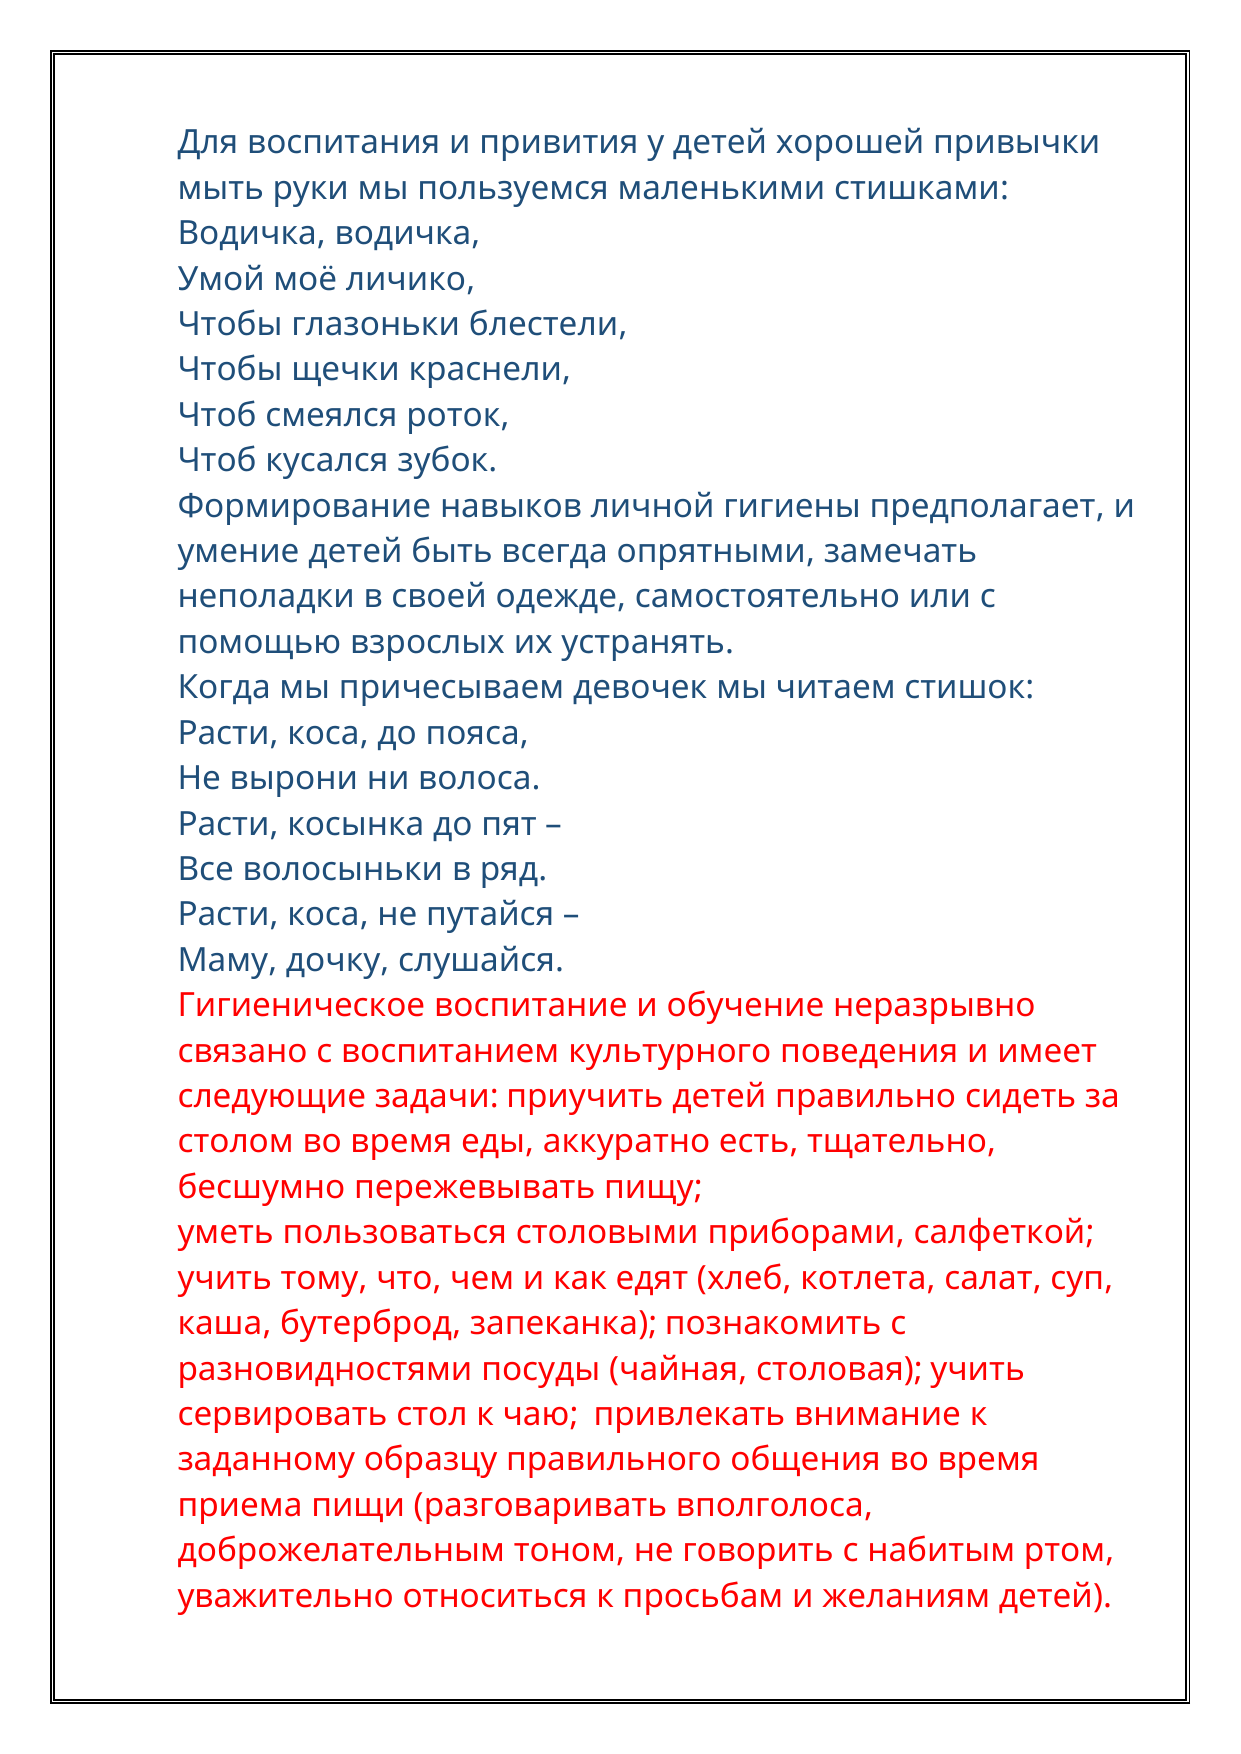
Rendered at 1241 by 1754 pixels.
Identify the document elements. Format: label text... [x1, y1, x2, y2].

text Гигиеническое воспитание и обучение неразрывно связано с воспитанием культурного поведения и имеет следующие задачи: приучить детей правильно сидеть за столом во время еды, аккуратно есть, тщательно, бесшумно пережевывать пищу; [177, 981, 1152, 1208]
text Формирование навыков личной гигиены предполагает, и умение детей быть всегда опрятными, замечать неполадки в своей одежде, самостоятельно или с помощью взрослых их устранять. [177, 481, 1152, 663]
text Водичка, водичка, Умой моё личико, Чтобы глазоньки блестели, Чтобы щечки краснели, Чтоб смеялся роток, Чтоб кусался зубок. [177, 209, 1152, 481]
text Расти, коса, до пояса, Не вырони ни волоса. Расти, косынка до пят – Все волосыньки в ряд. Расти, коса, не путайся – Маму, дочку, слушайся. [177, 708, 1152, 981]
text Когда мы причесываем девочек мы читаем стишок: [177, 663, 1152, 708]
text уметь пользоваться столовыми приборами, салфеткой; учить тому, что, чем и как едят (хлеб, котлета, салат, суп, каша, бутерброд, запеканка); познакомить с разновидностями посуды (чайная, столовая); учить сервировать стол к чаю; привлекать внимание к заданному образцу правильного общения во время приема пищи (разговаривать вполголоса, доброжелательным тоном, не говорить с набитым ртом, уважительно относиться к просьбам и желаниям детей). [177, 1208, 1152, 1617]
text Для воспитания и привития у детей хорошей привычки мыть руки мы пользуемся маленькими стишками: [177, 118, 1152, 209]
